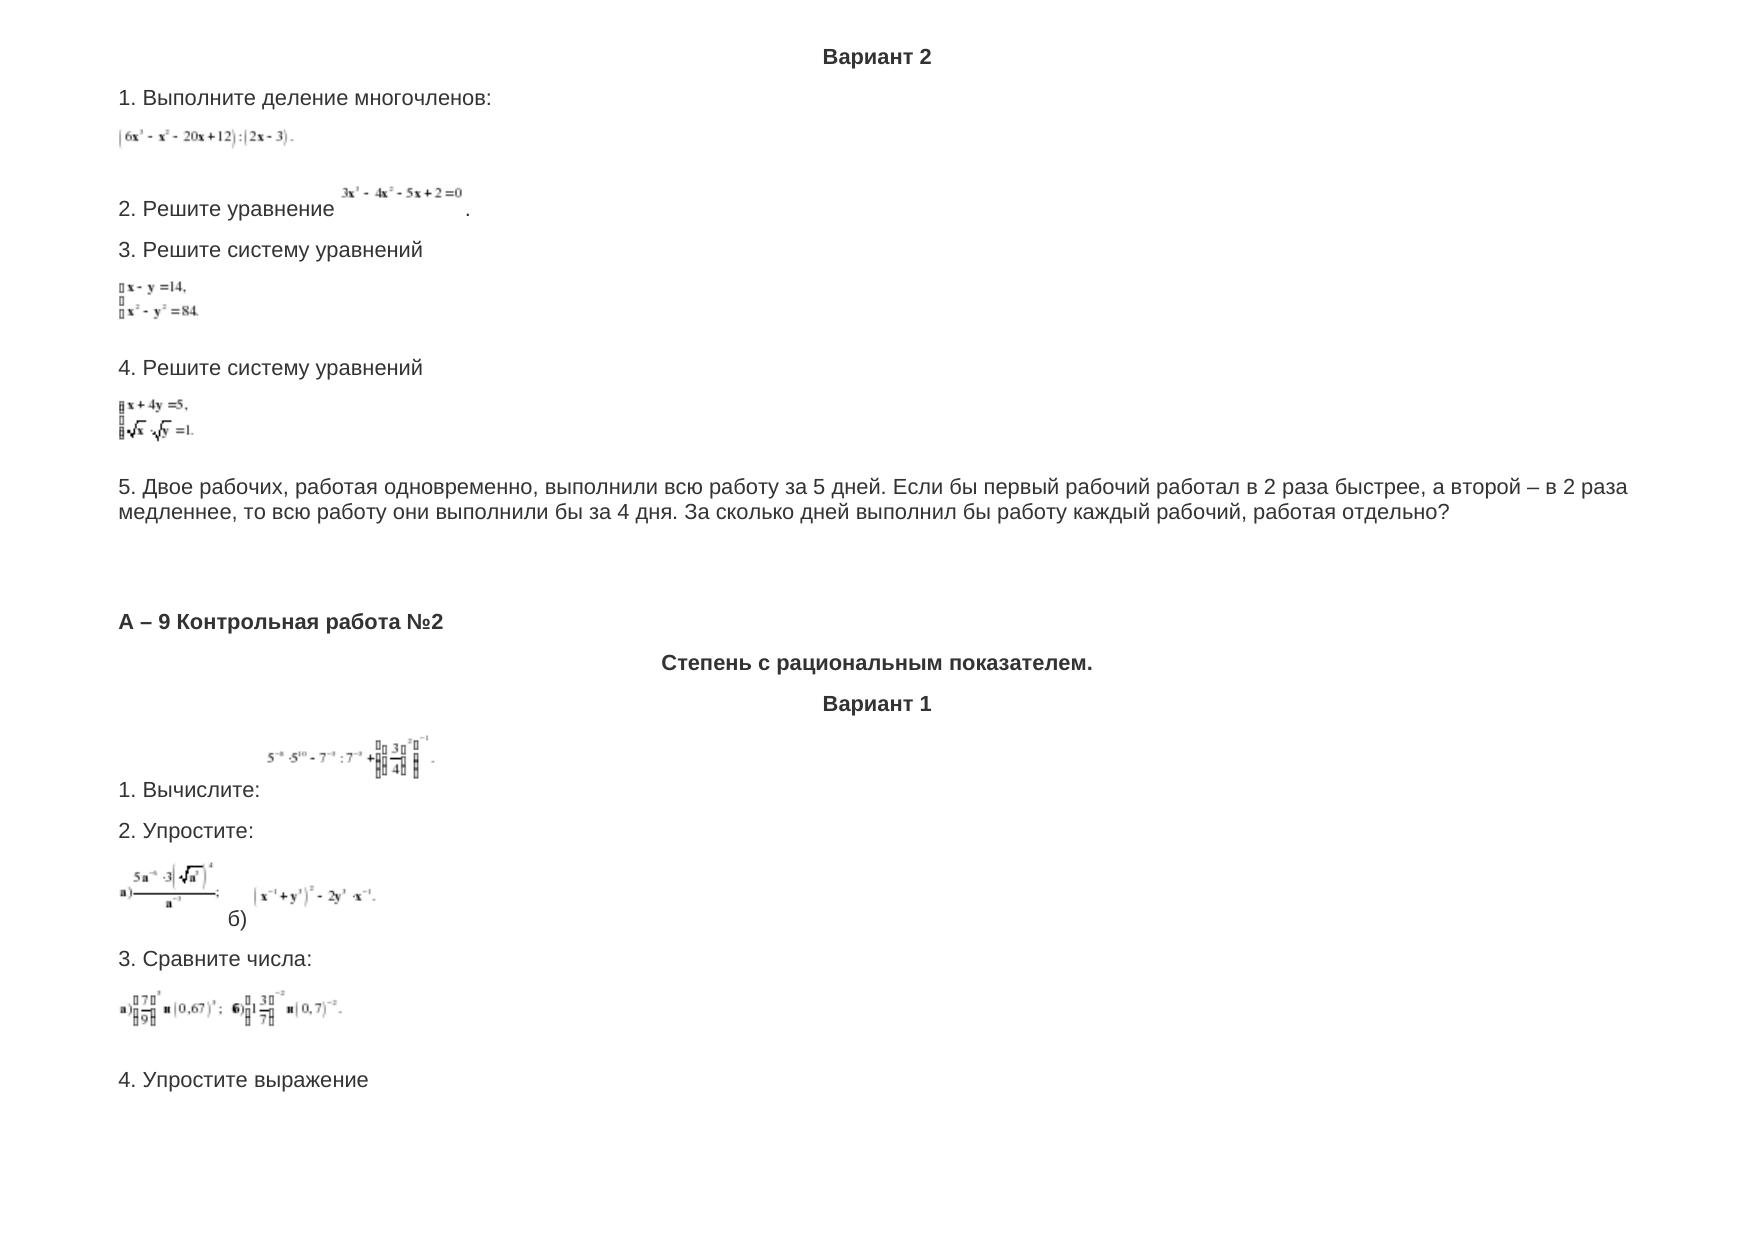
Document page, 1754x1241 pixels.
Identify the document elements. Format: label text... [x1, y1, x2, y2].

text б) [118, 859, 1636, 931]
picture [340, 182, 465, 201]
picture [118, 125, 295, 151]
text 4. Решите систему уравнений [118, 354, 1636, 380]
text 2. Упростите: [118, 818, 1636, 843]
picture [266, 731, 436, 782]
picture [118, 277, 200, 324]
text 4. Упростите выражение [118, 1067, 1636, 1092]
text Вариант 2 [118, 44, 1636, 69]
text 2. Решите уравнение . [118, 182, 1636, 221]
picture [118, 395, 197, 443]
picture [118, 858, 222, 911]
text А – 9 Контрольная работа №2 [118, 609, 1636, 634]
text 3. Сравните числа: [118, 946, 1636, 971]
picture [118, 986, 225, 1031]
picture [253, 881, 377, 911]
text Вариант 1 [118, 691, 1636, 716]
text 3. Решите систему уравнений [118, 237, 1636, 262]
text 5. Двое рабочих, работая одновременно, выполнили всю работу за 5 дней. Если бы первый рабочий работал в 2 раза быстрее, а второй – в 2 раза медленнее, то всю работу они выполнили бы за 4 дня. За сколько дней выполнил бы работу каждый рабочий, работая отдельно? [118, 474, 1636, 524]
picture [230, 986, 345, 1031]
text Степень с рациональным показателем. [118, 650, 1636, 675]
text 1. Выполните деление многочленов: [118, 85, 1636, 110]
text 1. Вычислите: [118, 732, 1636, 802]
